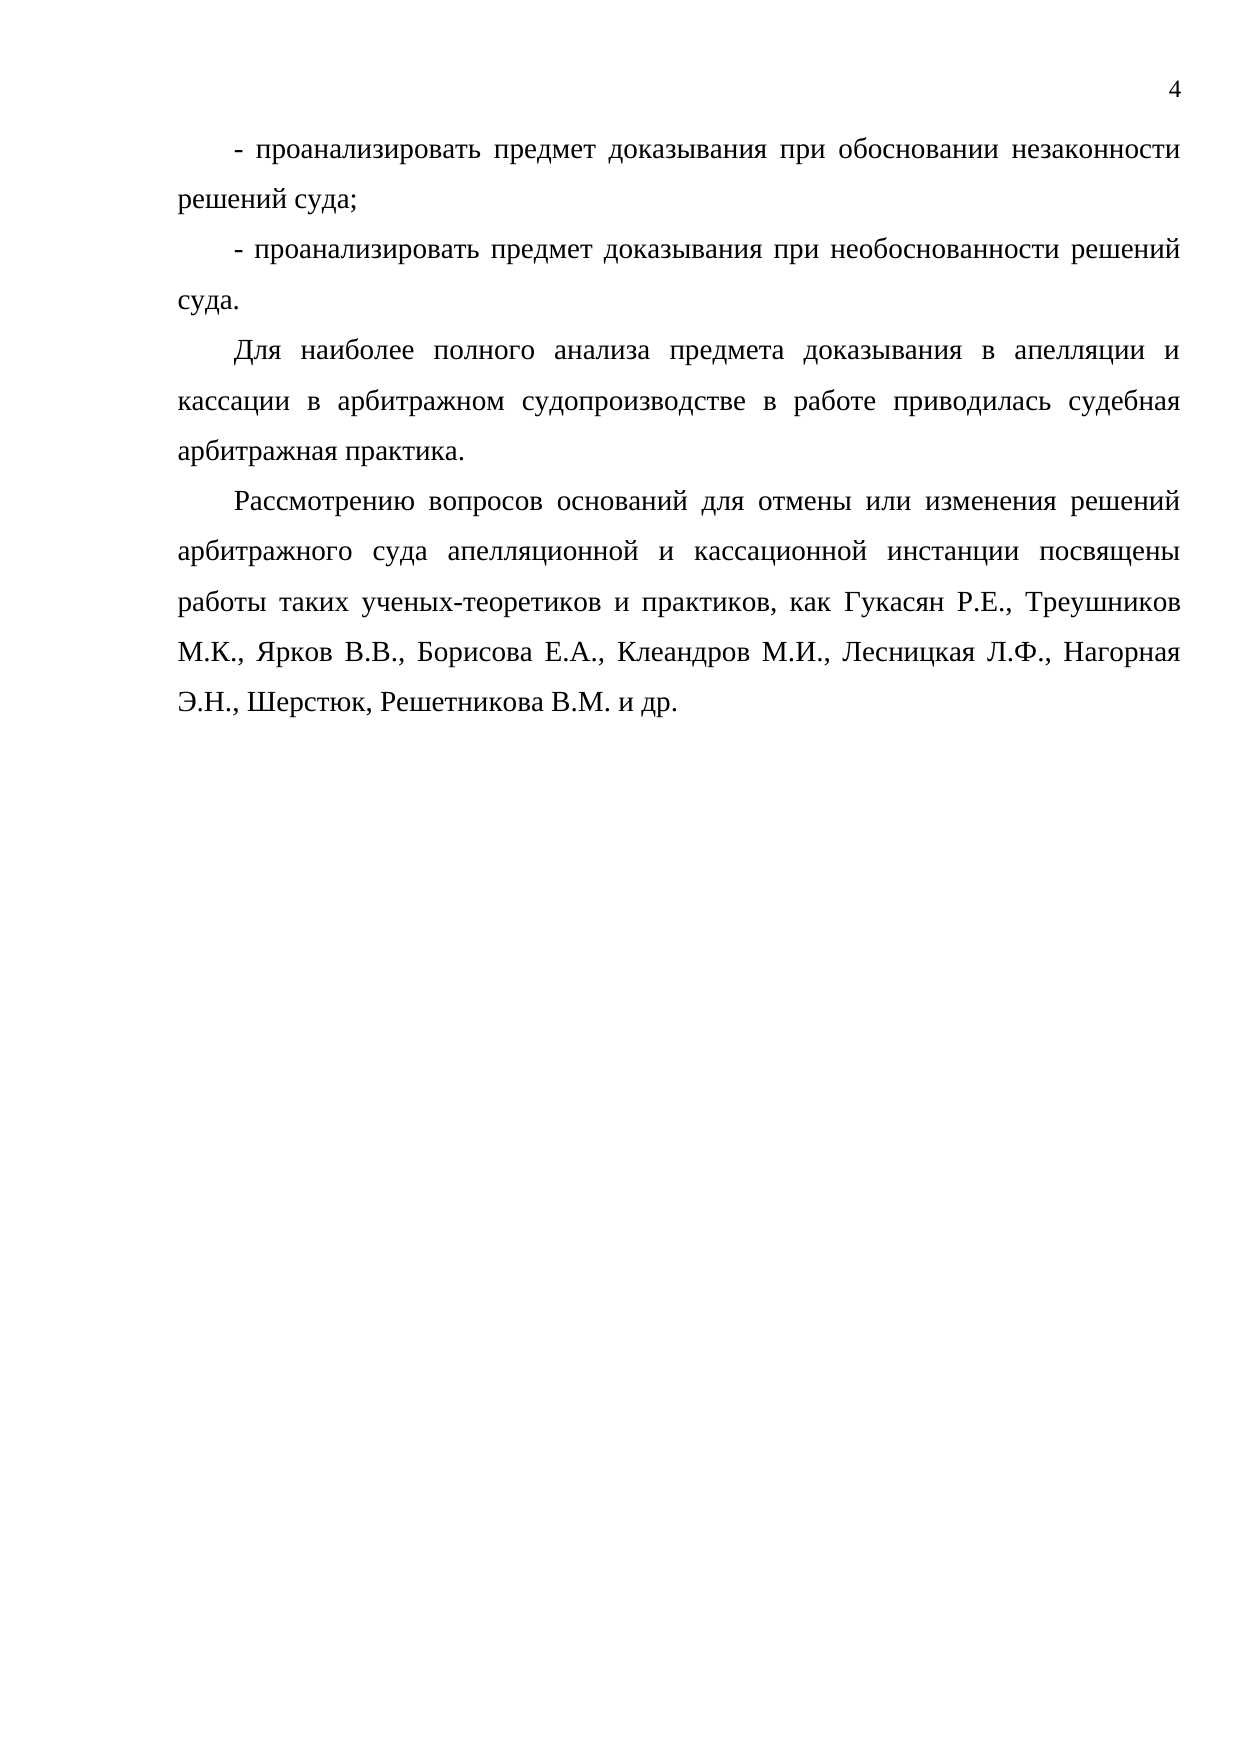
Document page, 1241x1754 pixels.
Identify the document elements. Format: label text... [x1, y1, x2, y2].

text - проанализировать предмет доказывания при обосновании незаконности решений суда; [177, 131, 1181, 215]
text Для наиболее полного анализа предмета доказывания в апелляции и кассации в арбитражном судопроизводстве в работе приводилась судебная арбитражная практика. [177, 332, 1181, 466]
text Рассмотрению вопросов оснований для отмены или изменения решений арбитражного суда апелляционной и кассационной инстанции посвящены работы таких ученых-теоретиков и практиков, как Гукасян Р.Е., Треушников М.К., Ярков В.В., Борисова Е.А., Клеандров М.И., Лесницкая Л.Ф., Нагорная Э.Н., Шерстюк, Решетникова В.М. и др. [177, 483, 1181, 718]
text - проанализировать предмет доказывания при необоснованности решений суда. [177, 232, 1181, 316]
